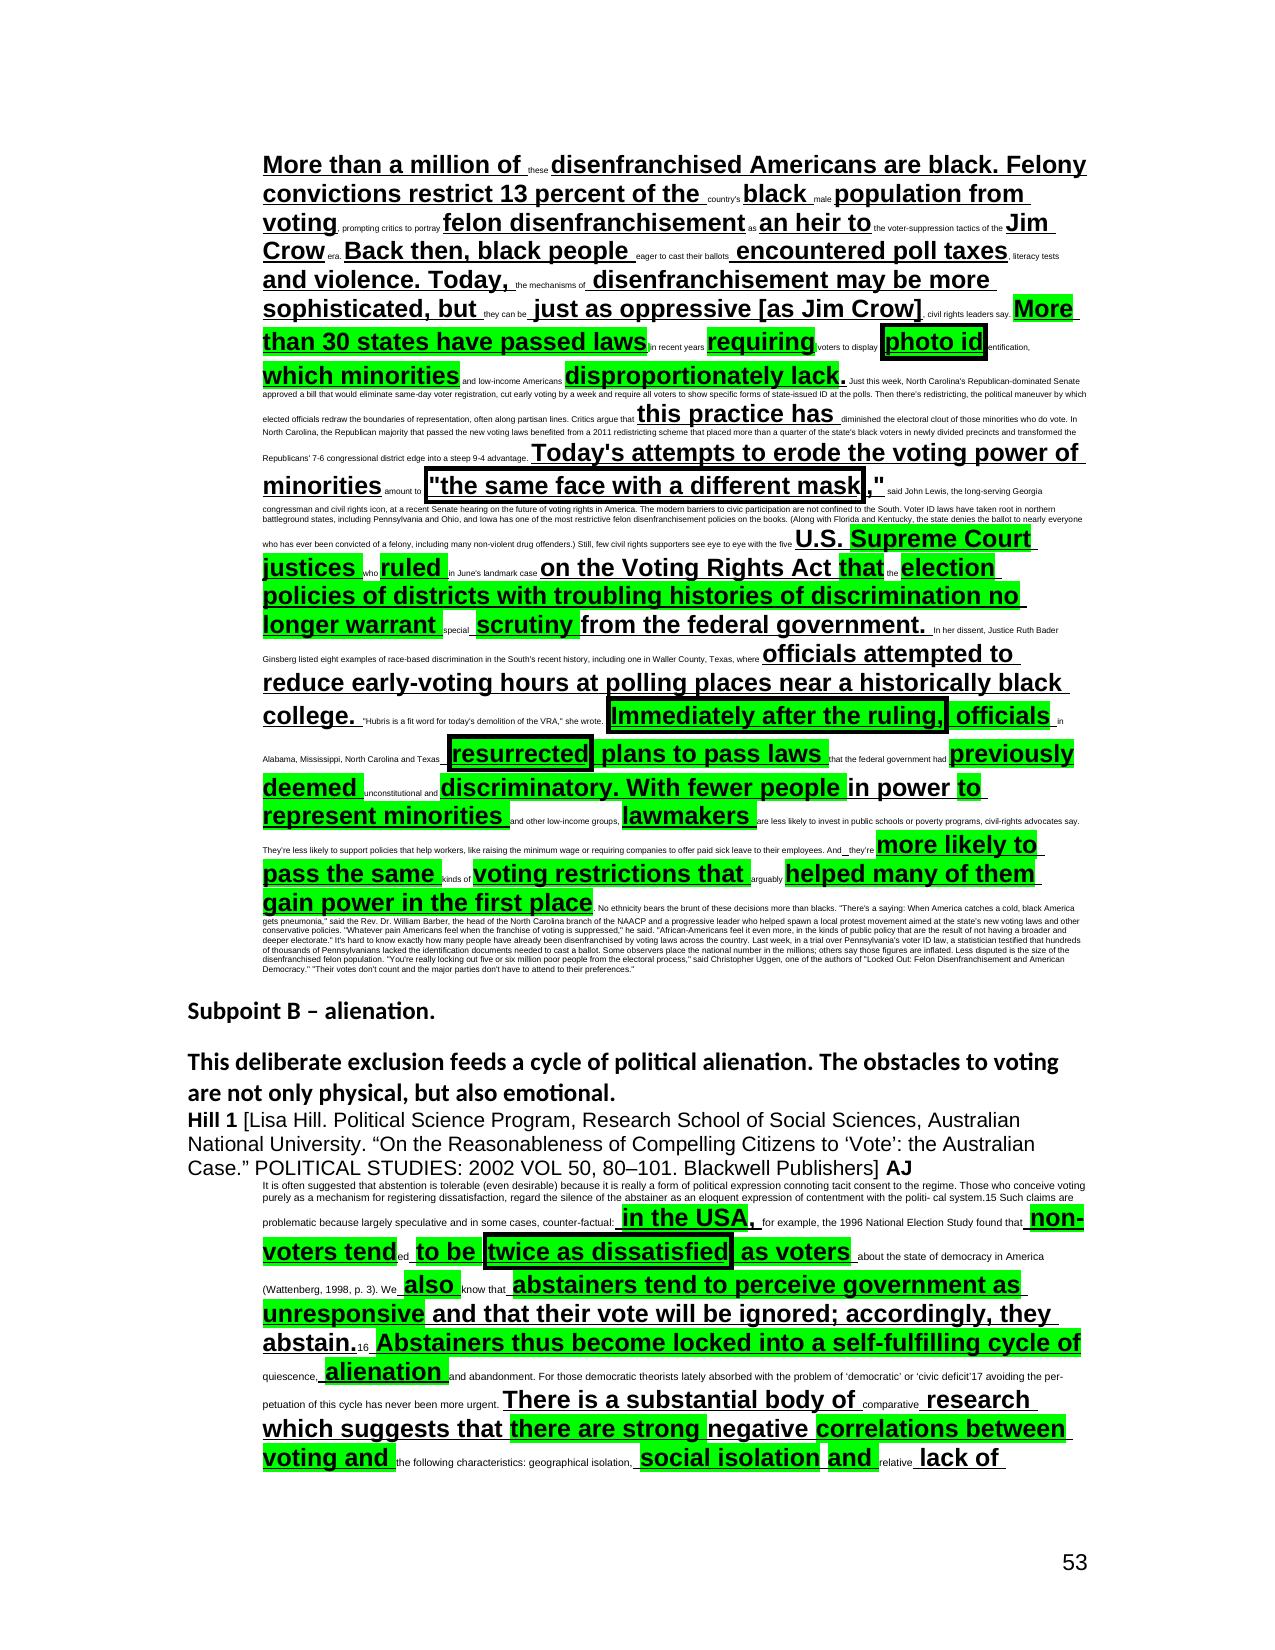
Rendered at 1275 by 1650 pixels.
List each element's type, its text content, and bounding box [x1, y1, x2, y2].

text More than a million of these disenfranchised Americans are black. Felony convictions restrict 13 percent of the country's black male population from voting, prompting critics to portray felon disenfranchisement as an heir to the voter-suppression tactics of the Jim Crow era. Back then, black people eager to cast their ballots encountered poll taxes, literacy tests and violence. Today, the mechanisms of disenfranchisement may be more sophisticated, but they can be just as oppressive [as Jim Crow], civil rights leaders say. More than 30 states have passed laws in recent years requiring voters to display photo identification, which minorities and low-income Americans disproportionately lack. Just this week, North Carolina's Republican-dominated Senate approved a bill that would eliminate same-day voter registration, cut early voting by a week and require all voters to show specific forms of state-issued ID at the polls. Then there’s redistricting, the political maneuver by which elected officials redraw the boundaries of representation, often along partisan lines. Critics argue that this practice has diminished the electoral clout of those minorities who do vote. In North Carolina, the Republican majority that passed the new voting laws benefited from a 2011 redistricting scheme that placed more than a quarter of the state's black voters in newly divided precincts and transformed the Republicans' 7-6 congressional district edge into a steep 9-4 advantage. Today's attempts to erode the voting power of minorities amount to "the same face with a different mask," said John Lewis, the long-serving Georgia congressman and civil rights icon, at a recent Senate hearing on the future of voting rights in America. The modern barriers to civic participation are not confined to the South. Voter ID laws have taken root in northern battleground states, including Pennsylvania and Ohio, and Iowa has one of the most restrictive felon disenfranchisement policies on the books. (Along with Florida and Kentucky, the state denies the ballot to nearly everyone who has ever been convicted of a felony, including many non-violent drug offenders.) Still, few civil rights supporters see eye to eye with the five U.S. Supreme Court justices who ruled in June's landmark case on the Voting Rights Act that the election policies of districts with troubling histories of discrimination no longer warrant special scrutiny from the federal government. In her dissent, Justice Ruth Bader Ginsberg listed eight examples of race-based discrimination in the South's recent history, including one in Waller County, Texas, where officials attempted to reduce early-voting hours at polling places near a historically black college. "Hubris is a fit word for today's demolition of the VRA," she wrote. Immediately after the ruling, officials in Alabama, Mississippi, North Carolina and Texas resurrected plans to pass laws that the federal government had previously deemed unconstitutional and discriminatory. With fewer people in power to represent minorities and other low-income groups, lawmakers are less likely to invest in public schools or poverty programs, civil-rights advocates say. They’re less likely to support policies that help workers, like raising the minimum wage or requiring companies to offer paid sick leave to their employees. And they’re more likely to pass the same kinds of voting restrictions that arguably helped many of them gain power in the first place. No ethnicity bears the brunt of these decisions more than blacks. "There's a saying: When America catches a cold, black America gets pneumonia," said the Rev. Dr. William Barber, the head of the North Carolina branch of the NAACP and a progressive leader who helped spawn a local protest movement aimed at the state’s new voting laws and other conservative policies. "Whatever pain Americans feel when the franchise of voting is suppressed," he said. "African-Americans feel it even more, in the kinds of public policy that are the result of not having a broader and deeper electorate." It's hard to know exactly how many people have already been disenfranchised by voting laws across the country. Last week, in a trial over Pennsylvania's voter ID law, a statistician testified that hundreds of thousands of Pennsylvanians lacked the identification documents needed to cast a ballot. Some observers place the national number in the millions; others say those figures are inflated. Less disputed is the size of the disenfranchised felon population. "You're really locking out five or six million poor people from the electoral process," said Christopher Uggen, one of the authors of "Locked Out: Felon Disenfranchisement and American Democracy." "Their votes don't count and the major parties don't have to attend to their preferences." [262, 150, 1087, 974]
subtitle This deliberate exclusion feeds a cycle of political alienation. The obstacles to voting are not only physical, but also emotional. [187, 1047, 1087, 1108]
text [262, 1179, 1087, 1472]
text Hill 1 [Lisa Hill. Political Science Program, Research School of Social Sciences, Australian National University. “On the Reasonableness of Compelling Citizens to ‘Vote’: the Australian Case.” POLITICAL STUDIES: 2002 VOL 50, 80–101. Blackwell Publishers] AJ [187, 1108, 1087, 1179]
subtitle Subpoint B – alienation. [187, 995, 1087, 1026]
